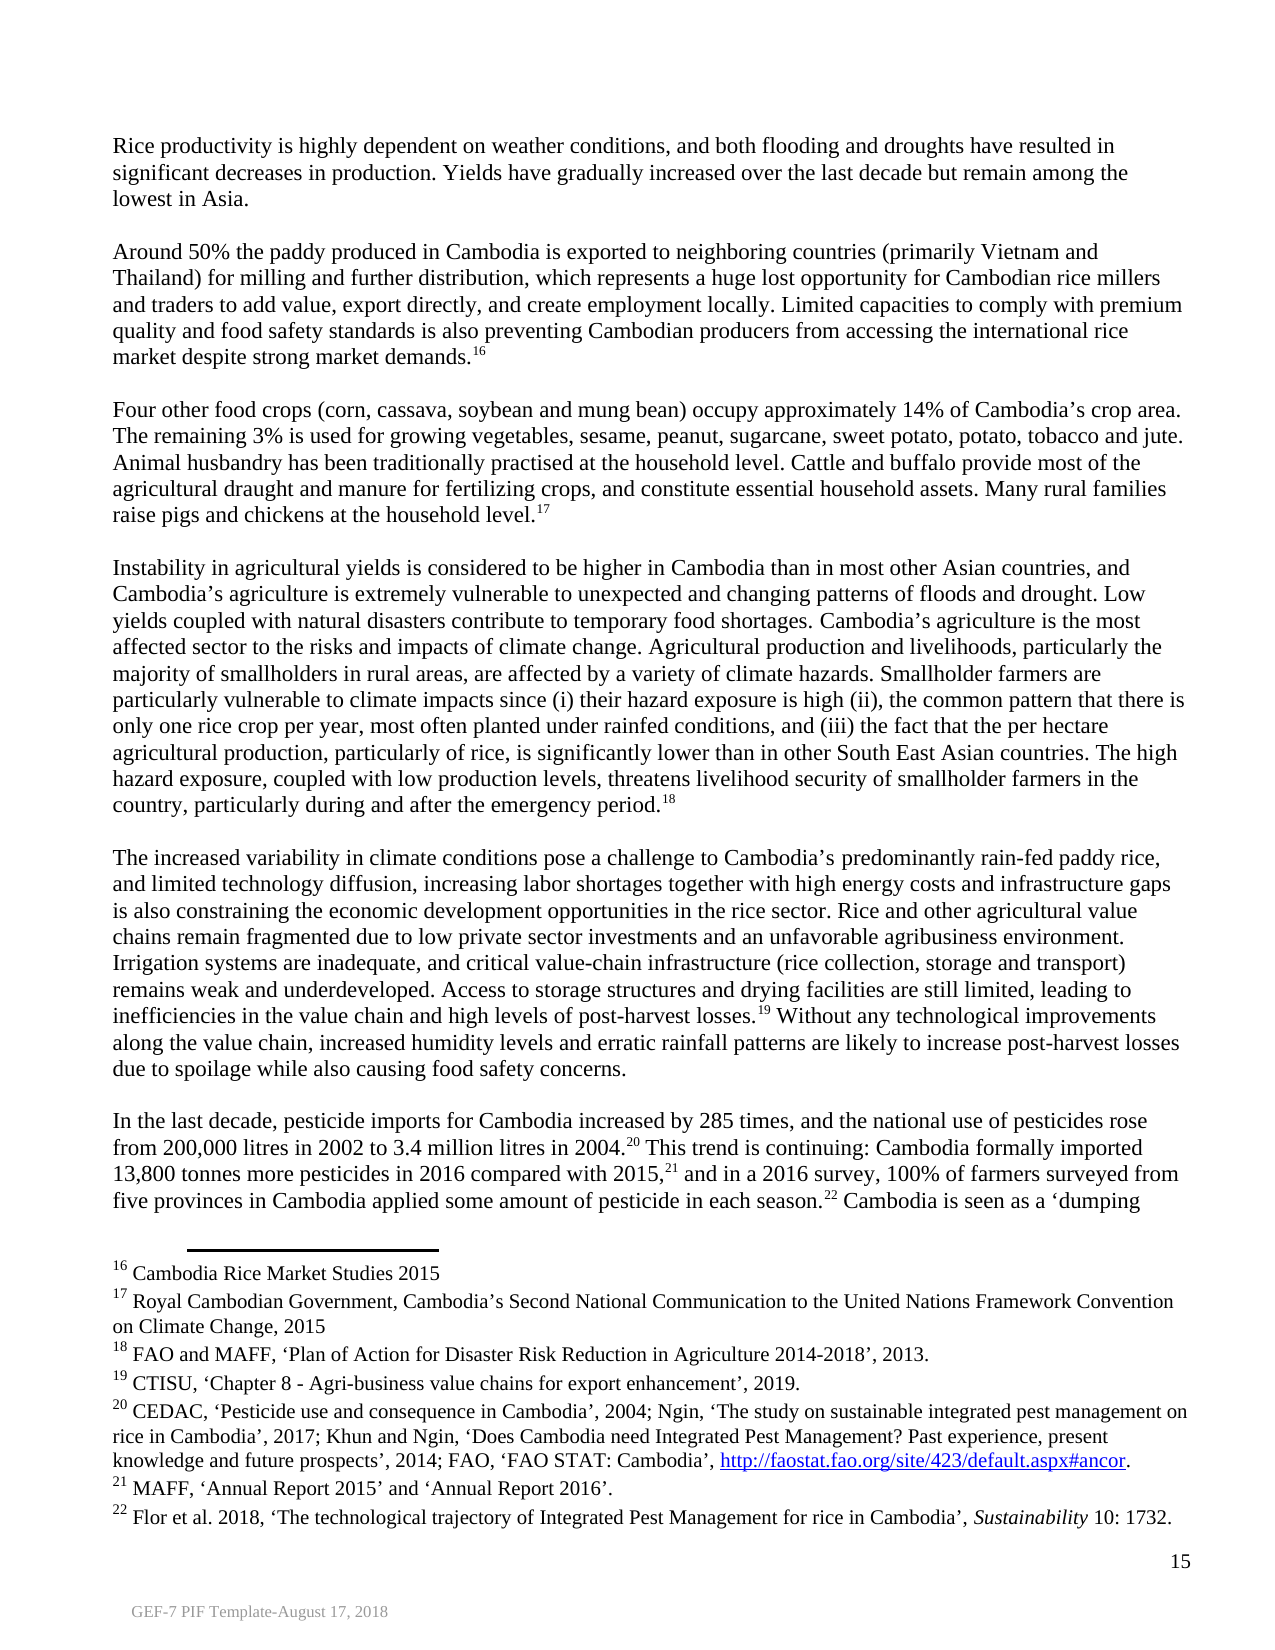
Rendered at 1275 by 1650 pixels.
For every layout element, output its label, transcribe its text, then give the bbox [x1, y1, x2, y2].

text Around 50% the paddy produced in Cambodia is exported to neighboring countries (primarily Vietnam and Thailand) for milling and further distribution, which represents a huge lost opportunity for Cambodian rice millers and traders to add value, export directly, and create employment locally. Limited capacities to comply with premium quality and food safety standards is also preventing Cambodian producers from accessing the international rice market despite strong market demands. [112, 238, 1191, 370]
text Four other food crops (corn, cassava, soybean and mung bean) occupy approximately 14% of Cambodia’s crop area. The remaining 3% is used for growing vegetables, sesame, peanut, sugarcane, sweet potato, potato, tobacco and jute. Animal husbandry has been traditionally practised at the household level. Cattle and buffalo provide most of the agricultural draught and manure for fertilizing crops, and constitute essential household assets. Many rural families raise pigs and chickens at the household level. [112, 396, 1191, 528]
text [112, 1108, 1191, 1213]
text The increased variability in climate conditions pose a challenge to Cambodia’s predominantly rain-fed paddy rice, and limited technology diffusion, increasing labor shortages together with high energy costs and infrastructure gaps is also constraining the economic development opportunities in the rice sector. Rice and other agricultural value chains remain fragmented due to low private sector investments and an unfavorable agribusiness environment. Irrigation systems are inadequate, and critical value-chain infrastructure (rice collection, storage and transport) remains weak and underdeveloped. Access to storage structures and drying facilities are still limited, leading to inefficiencies in the value chain and high levels of post-harvest losses. Without any technological improvements along the value chain, increased humidity levels and erratic rainfall patterns are likely to increase post-harvest losses due to spoilage while also causing food safety concerns. [112, 844, 1191, 1081]
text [112, 132, 1191, 212]
text Instability in agricultural yields is considered to be higher in Cambodia than in most other Asian countries, and Cambodia’s agriculture is extremely vulnerable to unexpected and changing patterns of floods and drought. Low yields coupled with natural disasters contribute to temporary food shortages. Cambodia’s agriculture is the most affected sector to the risks and impacts of climate change. Agricultural production and livelihoods, particularly the majority of smallholders in rural areas, are affected by a variety of climate hazards. Smallholder farmers are particularly vulnerable to climate impacts since (i) their hazard exposure is high (ii), the common pattern that there is only one rice crop per year, most often planted under rainfed conditions, and (iii) the fact that the per hectare agricultural production, particularly of rice, is significantly lower than in other South East Asian countries. The high hazard exposure, coupled with low production levels, threatens livelihood security of smallholder farmers in the country, particularly during and after the emergency period. [112, 554, 1191, 818]
